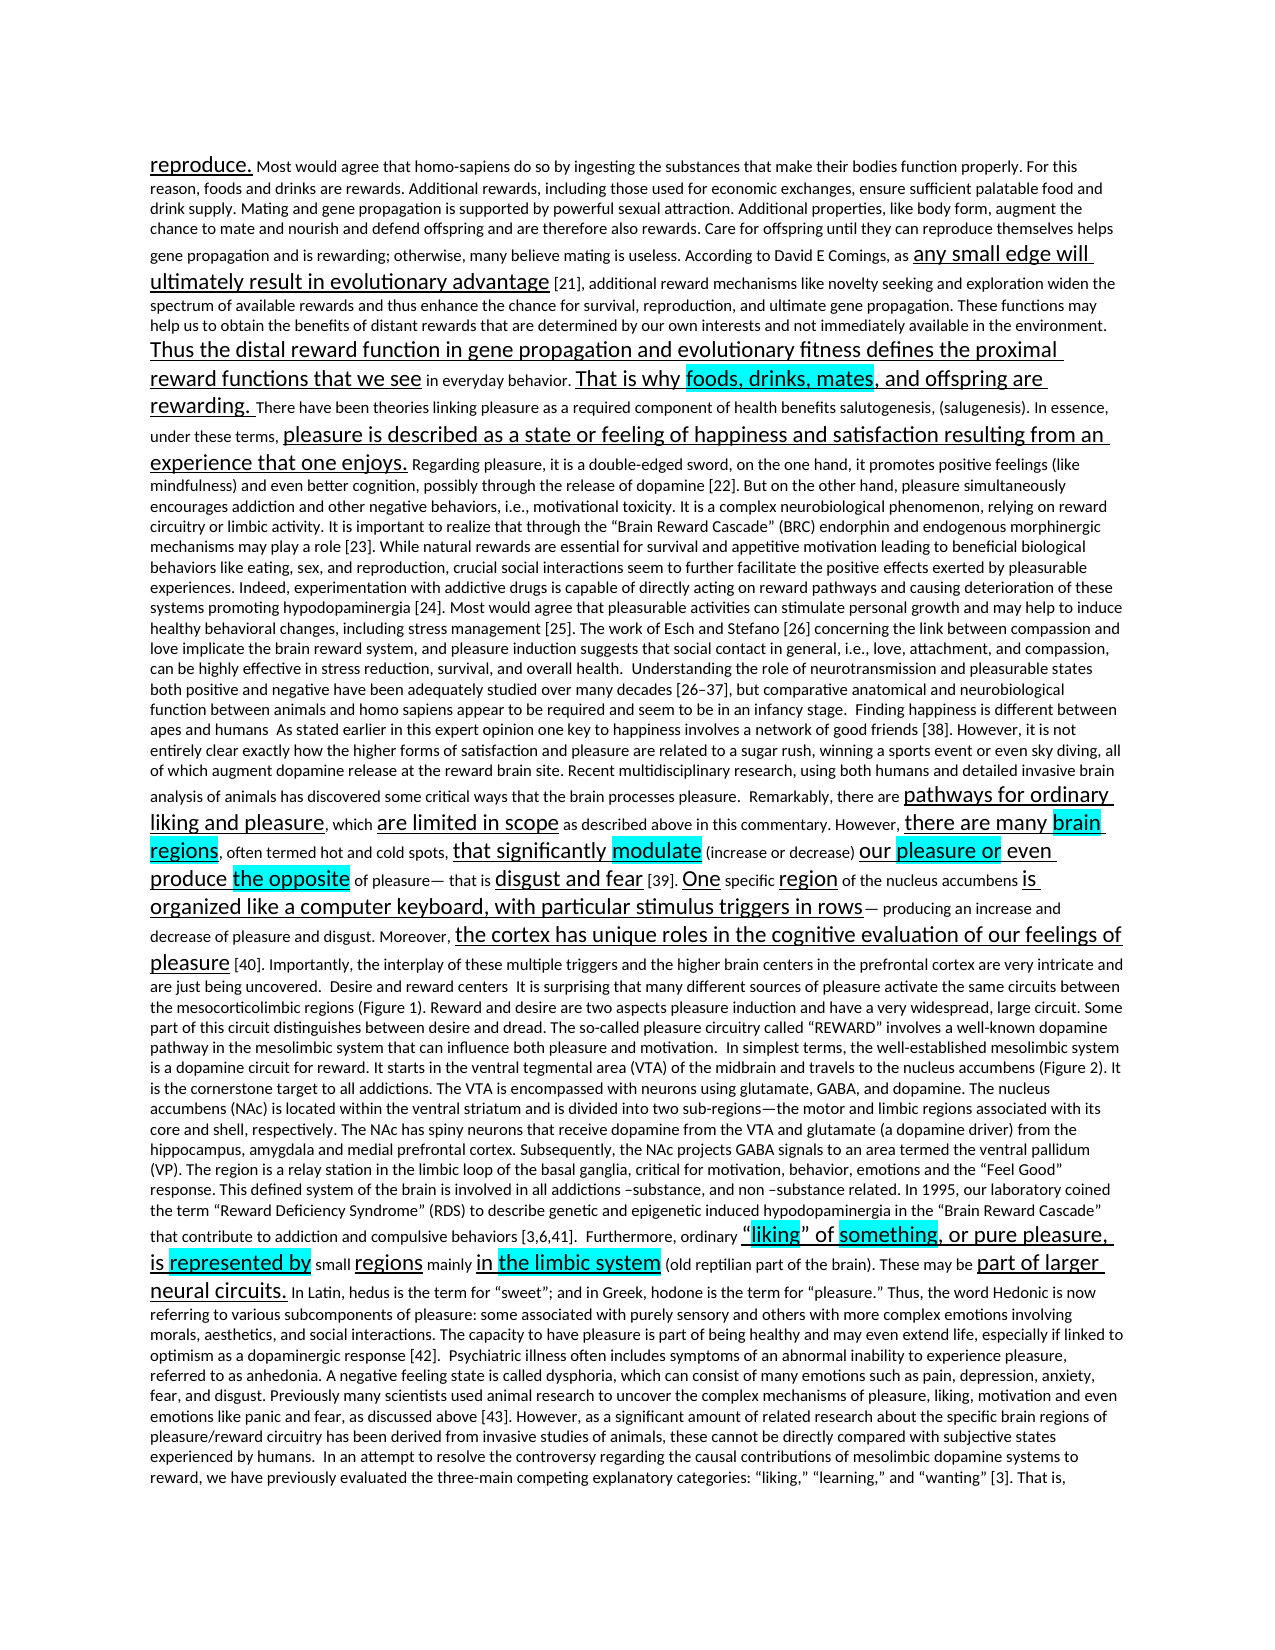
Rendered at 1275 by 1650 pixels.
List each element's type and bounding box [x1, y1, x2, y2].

text [150, 150, 1125, 1487]
